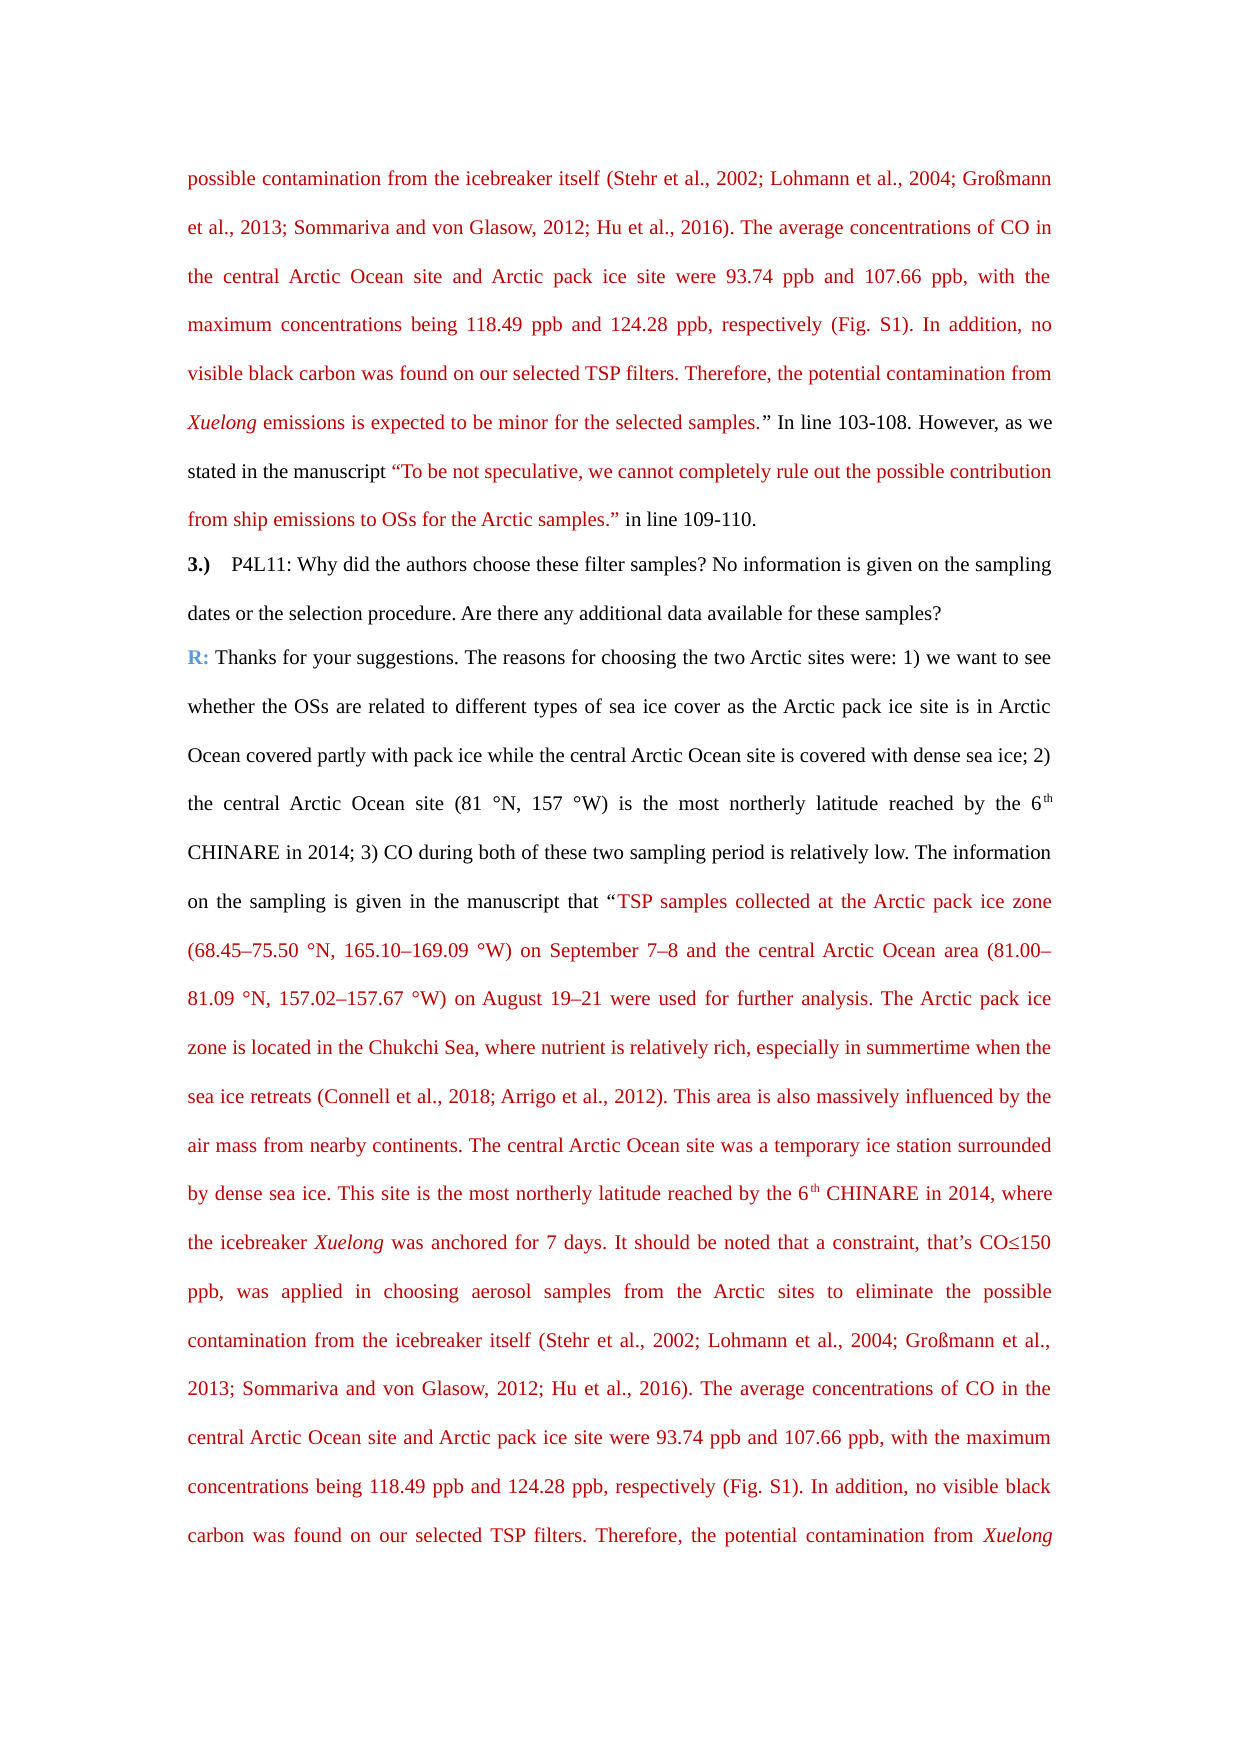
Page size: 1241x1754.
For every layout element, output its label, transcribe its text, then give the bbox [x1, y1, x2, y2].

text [187, 641, 1053, 1551]
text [187, 162, 1053, 536]
list P4L11: Why did the authors choose these filter samples? No information is given on the sampling dates or the selection procedure. Are there any additional data available for these samples? [187, 548, 1053, 629]
